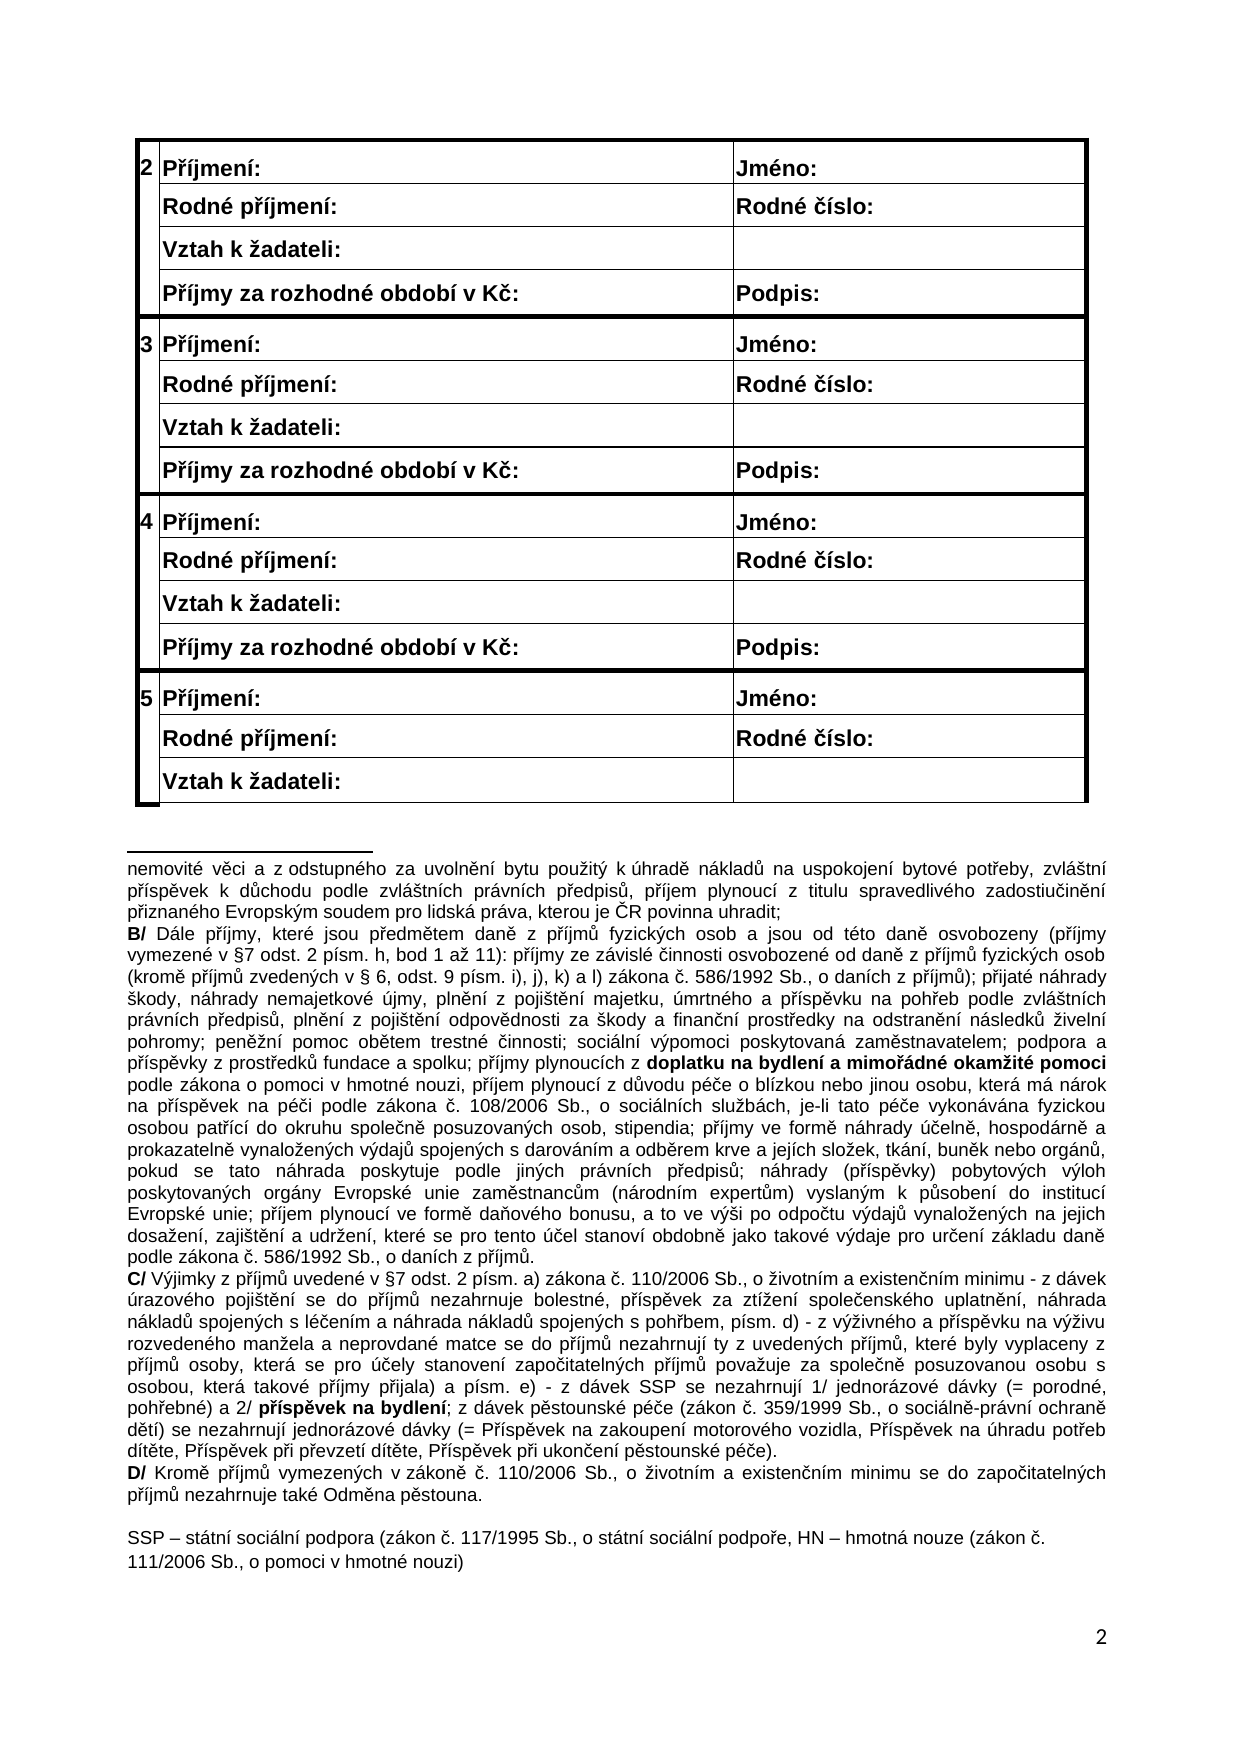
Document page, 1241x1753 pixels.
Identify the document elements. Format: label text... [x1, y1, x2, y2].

table_cell Rodné příjmení: [160, 715, 733, 757]
table_cell Vztah k žadateli: [160, 758, 733, 802]
table_cell Příjmení: [160, 142, 733, 183]
table_cell 2 [140, 142, 159, 314]
table_cell 3 [140, 319, 159, 491]
table_cell Jméno: [734, 319, 1084, 360]
table_cell Příjmy za rozhodné období v Kč: [160, 270, 733, 314]
table_cell Rodné číslo: [734, 361, 1084, 403]
table_cell Příjmení: [160, 673, 733, 714]
table_cell Podpis: [734, 448, 1084, 491]
table_cell Rodné číslo: [734, 538, 1084, 580]
table_cell 4 [140, 496, 159, 668]
table_cell 5 [140, 673, 159, 802]
table_cell Příjmy za rozhodné období v Kč: [160, 624, 733, 668]
table_cell [734, 227, 1084, 269]
table_cell Rodné příjmení: [160, 184, 733, 226]
table_cell Vztah k žadateli: [160, 227, 733, 269]
table_cell Vztah k žadateli: [160, 404, 733, 446]
table_cell Příjmení: [160, 496, 733, 537]
table_cell Jméno: [734, 496, 1084, 537]
table_cell Příjmení: [160, 319, 733, 360]
table_cell Rodné číslo: [734, 184, 1084, 226]
table_cell [734, 758, 1084, 802]
table_cell Vztah k žadateli: [160, 581, 733, 623]
table_cell [734, 581, 1084, 623]
table_cell Rodné číslo: [734, 715, 1084, 757]
table_cell Podpis: [734, 624, 1084, 668]
table_cell Jméno: [734, 673, 1084, 714]
table_cell Jméno: [734, 142, 1084, 183]
table_cell Podpis: [734, 270, 1084, 314]
table_cell Rodné příjmení: [160, 538, 733, 580]
table_cell Rodné příjmení: [160, 361, 733, 403]
table_cell Příjmy za rozhodné období v Kč: [160, 448, 733, 491]
table_cell [734, 404, 1084, 446]
